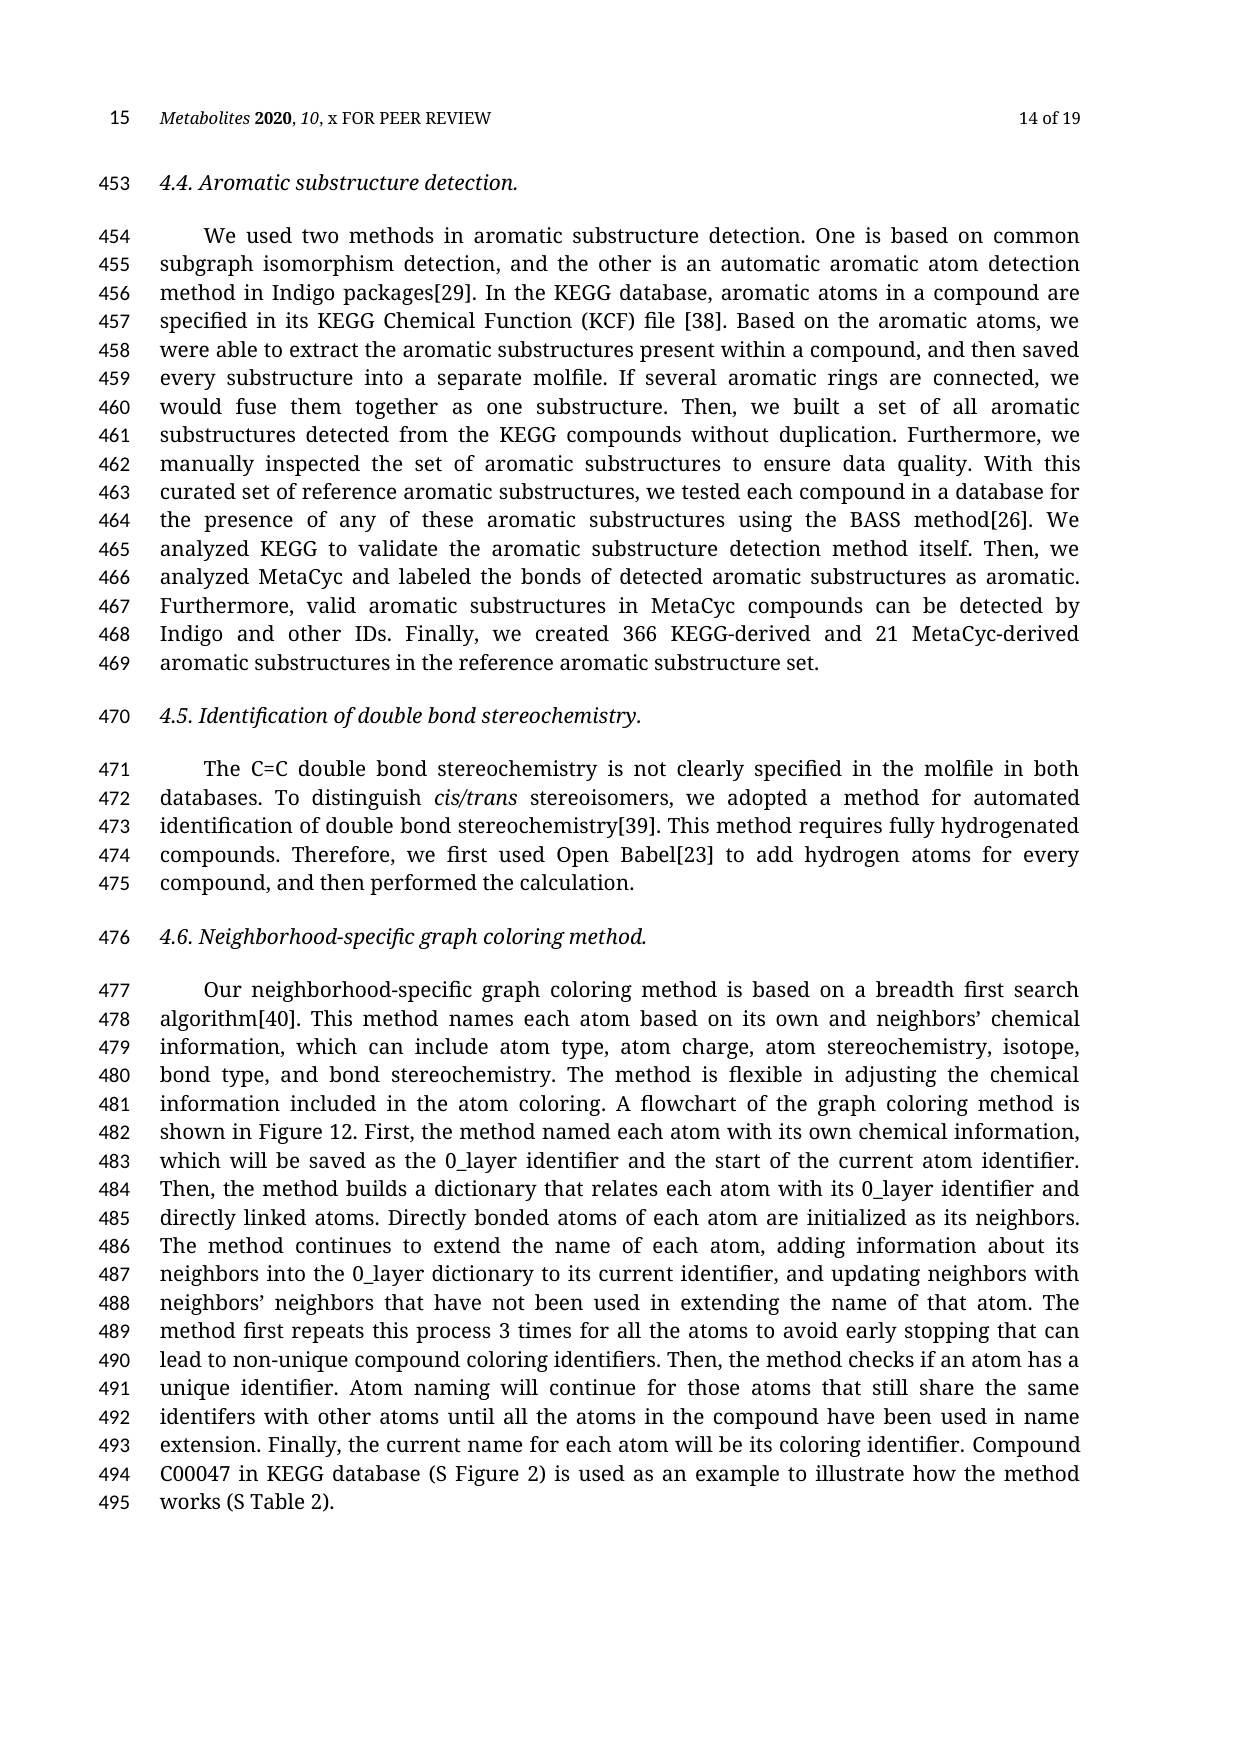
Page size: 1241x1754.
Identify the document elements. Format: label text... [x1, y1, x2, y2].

subtitle Our neighborhood-specific graph coloring method is based on a breadth first search algorithm[40]. This method names each atom based on its own and neighbors’ chemical information, which can include atom type, atom charge, atom stereochemistry, isotope, bond type, and bond stereochemistry. The method is flexible in adjusting the chemical information included in the atom coloring. A flowchart of the graph coloring method is shown in Figure 12. First, the method named each atom with its own chemical information, which will be saved as the 0_layer identifier and the start of the current atom identifier. Then, the method builds a dictionary that relates each atom with its 0_layer identifier and directly linked atoms. Directly bonded atoms of each atom are initialized as its neighbors. The method continues to extend the name of each atom, adding information about its neighbors into the 0_layer dictionary to its current identifier, and updating neighbors with neighbors’ neighbors that have not been used in extending the name of that atom. The method first repeats this process 3 times for all the atoms to avoid early stopping that can lead to non-unique compound coloring identifiers. Then, the method checks if an atom has a unique identifier. Atom naming will continue for those atoms that still share the same identifers with other atoms until all the atoms in the compound have been used in name extension. Finally, the current name for each atom will be its coloring identifier. Compound C00047 in KEGG database (S Figure 2) is used as an example to illustrate how the method works (S Table 2). [159, 975, 1081, 1516]
subtitle 4.5. Identification of double bond stereochemistry. [159, 701, 1081, 729]
subtitle The C=C double bond stereochemistry is not clearly specified in the molfile in both databases. To distinguish cis/trans stereoisomers, we adopted a method for automated identification of double bond stereochemistry[39]. This method requires fully hydrogenated compounds. Therefore, we first used Open Babel[23] to add hydrogen atoms for every compound, and then performed the calculation. [159, 754, 1081, 897]
subtitle We used two methods in aromatic substructure detection. One is based on common subgraph isomorphism detection, and the other is an automatic aromatic atom detection method in Indigo packages[29]. In the KEGG database, aromatic atoms in a compound are specified in its KEGG Chemical Function (KCF) file [38]. Based on the aromatic atoms, we were able to extract the aromatic substructures present within a compound, and then saved every substructure into a separate molfile. If several aromatic rings are connected, we would fuse them together as one substructure. Then, we built a set of all aromatic substructures detected from the KEGG compounds without duplication. Furthermore, we manually inspected the set of aromatic substructures to ensure data quality. With this curated set of reference aromatic substructures, we tested each compound in a database for the presence of any of these aromatic substructures using the BASS method[26]. We analyzed KEGG to validate the aromatic substructure detection method itself. Then, we analyzed MetaCyc and labeled the bonds of detected aromatic substructures as aromatic. Furthermore, valid aromatic substructures in MetaCyc compounds can be detected by Indigo and other IDs. Finally, we created 366 KEGG-derived and 21 MetaCyc-derived aromatic substructures in the reference aromatic substructure set. [159, 221, 1081, 676]
subtitle 4.6. Neighborhood-specific graph coloring method. [159, 922, 1081, 950]
subtitle 4.4. Aromatic substructure detection. [159, 168, 1081, 196]
